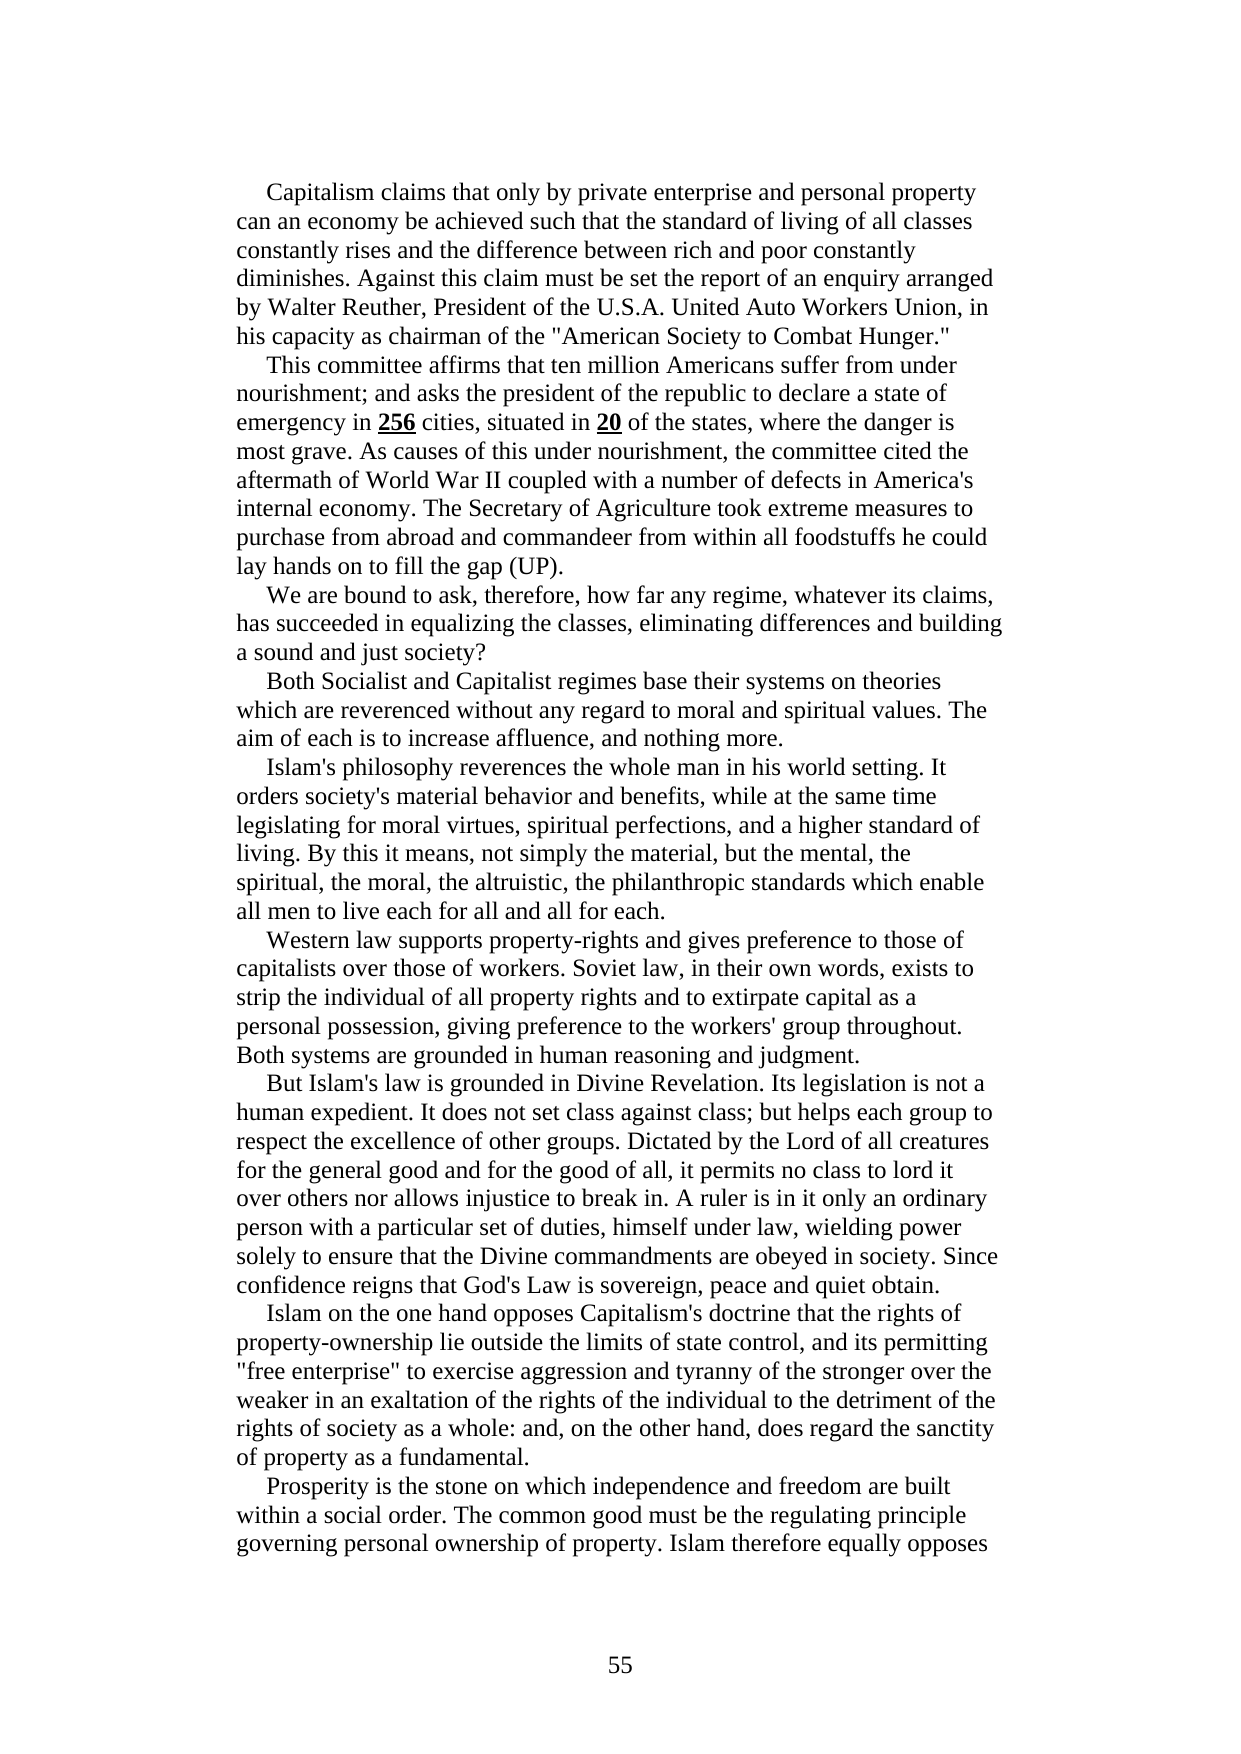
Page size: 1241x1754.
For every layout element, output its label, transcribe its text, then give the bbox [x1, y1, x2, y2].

text Both Socialist and Capitalist regimes base their systems on theories which are reverenced without any regard to moral and spiritual values. The aim of each is to increase affluence, and nothing more. [236, 666, 1004, 752]
text Islam's philosophy reverences the whole man in his world setting. It orders society's material behavior and benefits, while at the same time legislating for moral virtues, spiritual perfections, and a higher standard of living. By this it means, not simply the material, but the mental, the spiritual, the moral, the altruistic, the philanthropic standards which enable all men to live each for all and all for each. [236, 752, 1004, 925]
text Western law supports property-rights and gives preference to those of capitalists over those of workers. Soviet law, in their own words, exists to strip the individual of all property rights and to extirpate capital as a personal possession, giving preference to the workers' group throughout. Both systems are grounded in human reasoning and judgment. [236, 925, 1004, 1068]
text Islam on the one hand opposes Capitalism's doctrine that the rights of property-ownership lie outside the limits of state control, and its permitting "free enterprise" to exercise aggression and tyranny of the stronger over the weaker in an exaltation of the rights of the individual to the detriment of the rights of society as a whole: and, on the other hand, does regard the sanctity of property as a fundamental. [236, 1298, 1004, 1471]
text But Islam's law is grounded in Divine Revelation. Its legislation is not a human expedient. It does not set class against class; but helps each group to respect the excellence of other groups. Dictated by the Lord of all creatures for the general good and for the good of all, it permits no class to lord it over others nor allows injustice to break in. A ruler is in it only an ordinary person with a particular set of duties, himself under law, wielding power solely to ensure that the Divine commandments are obeyed in society. Since confidence reigns that God's Law is sovereign, peace and quiet obtain. [236, 1068, 1004, 1298]
text We are bound to ask, therefore, how far any regime, whatever its claims, has succeeded in equalizing the classes, eliminating differences and building a sound and just society? [236, 580, 1004, 666]
text This committee affirms that ten million Americans suffer from under nourishment; and asks the president of the republic to declare a state of emergency in 256 cities, situated in 20 of the states, where the danger is most grave. As causes of this under­ nourishment, the committee cited the aftermath of World War II coupled with a number of defects in America's internal economy. The Secretary of Agriculture took extreme measures to purchase from abroad and commandeer from within all foodstuffs he could lay hands on to fill the gap (UP). [236, 350, 1004, 580]
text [236, 1471, 1004, 1557]
text Capitalism claims that only by private enterprise and personal property can an economy be achieved such that the standard of living of all classes constantly rises and the difference between rich and poor constantly diminishes. Against this claim must be set the report of an enquiry arranged by Walter Reuther, President of the U.S.A. United Auto Workers Union, in his capacity as chairman of the "American Society to Combat Hunger." [236, 177, 1004, 350]
